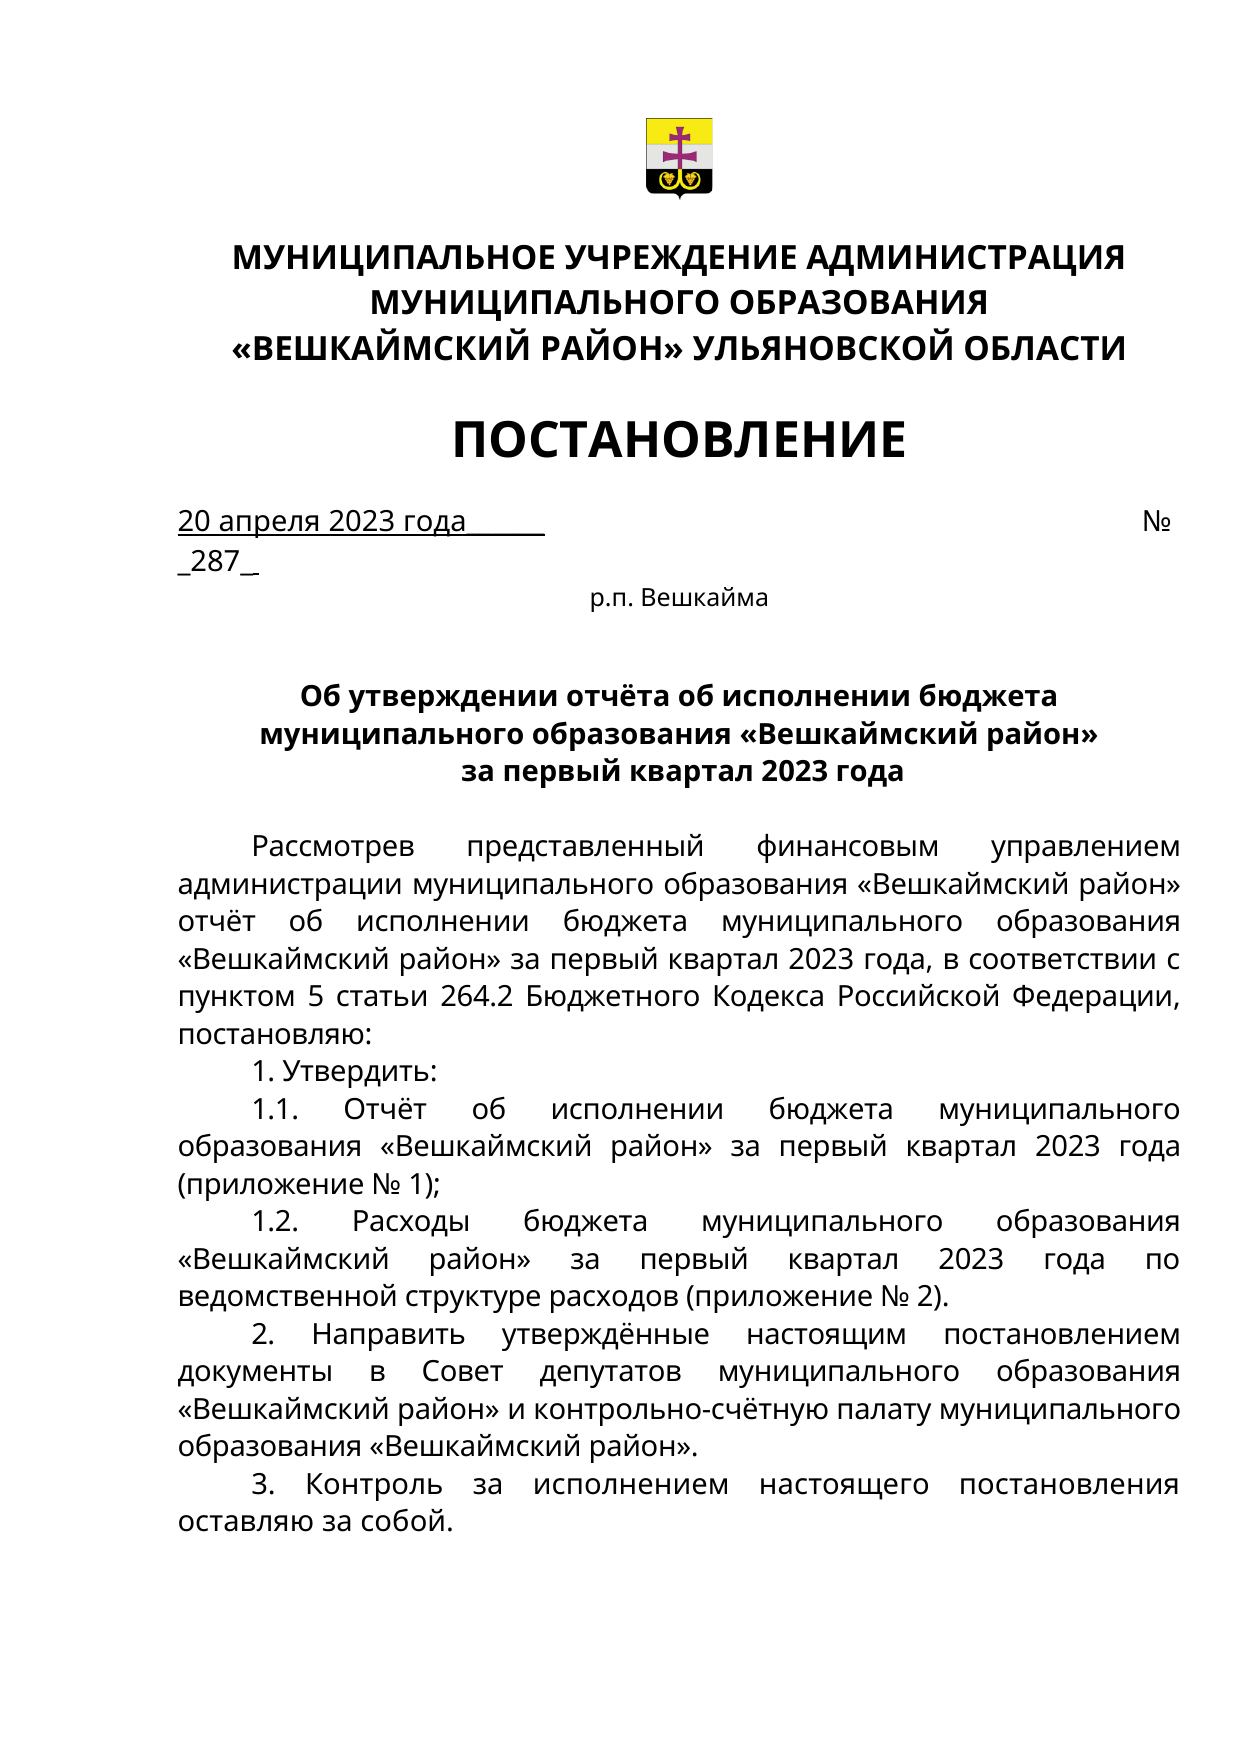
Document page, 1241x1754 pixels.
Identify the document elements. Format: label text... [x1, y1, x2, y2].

text 3. Контроль за исполнением настоящего постановления оставляю за собой. [177, 1464, 1181, 1539]
text МУНИЦИПАЛЬНОЕ УЧРЕЖДЕНИЕ АДМИНИСТРАЦИЯ МУНИЦИПАЛЬНОГО ОБРАЗОВАНИЯ [177, 233, 1181, 324]
text 1.1. Отчёт об исполнении бюджета муниципального образования «Вешкаймский район» за первый квартал 2023 года (приложение № 1); [177, 1089, 1181, 1202]
text 2. Направить утверждённые настоящим постановлением документы в Совет депутатов муниципального образования «Вешкаймский район» и контрольно-счётную палату муниципального образования «Вешкаймский район». [177, 1314, 1181, 1464]
text ПОСТАНОВЛЕНИЕ [177, 404, 1181, 472]
text Рассмотрев представленный финансовым управлением администрации муниципального образования «Вешкаймский район» отчёт об исполнении бюджета муниципального образования «Вешкаймский район» за первый квартал 2023 года, в соответствии с пунктом 5 статьи 264.2 Бюджетного Кодекса Российской Федерации, постановляю: [177, 827, 1181, 1052]
text 1. Утвердить: [177, 1052, 1181, 1089]
text муниципального образования «Вешкаймский район» [177, 714, 1181, 752]
text «ВЕШКАЙМСКИЙ РАЙОН» УЛЬЯНОВСКОЙ ОБЛАСТИ [177, 324, 1181, 370]
text за первый квартал 2023 года [177, 752, 1181, 789]
text р.п. Вешкайма [177, 580, 1181, 614]
text 20 апреля 2023 года______ № _287_ [177, 501, 1181, 580]
text 1.2. Расходы бюджета муниципального образования «Вешкаймский район» за первый квартал 2023 года по ведомственной структуре расходов (приложение № 2). [177, 1202, 1181, 1314]
text Об утверждении отчёта об исполнении бюджета [177, 677, 1181, 714]
picture [646, 118, 713, 200]
